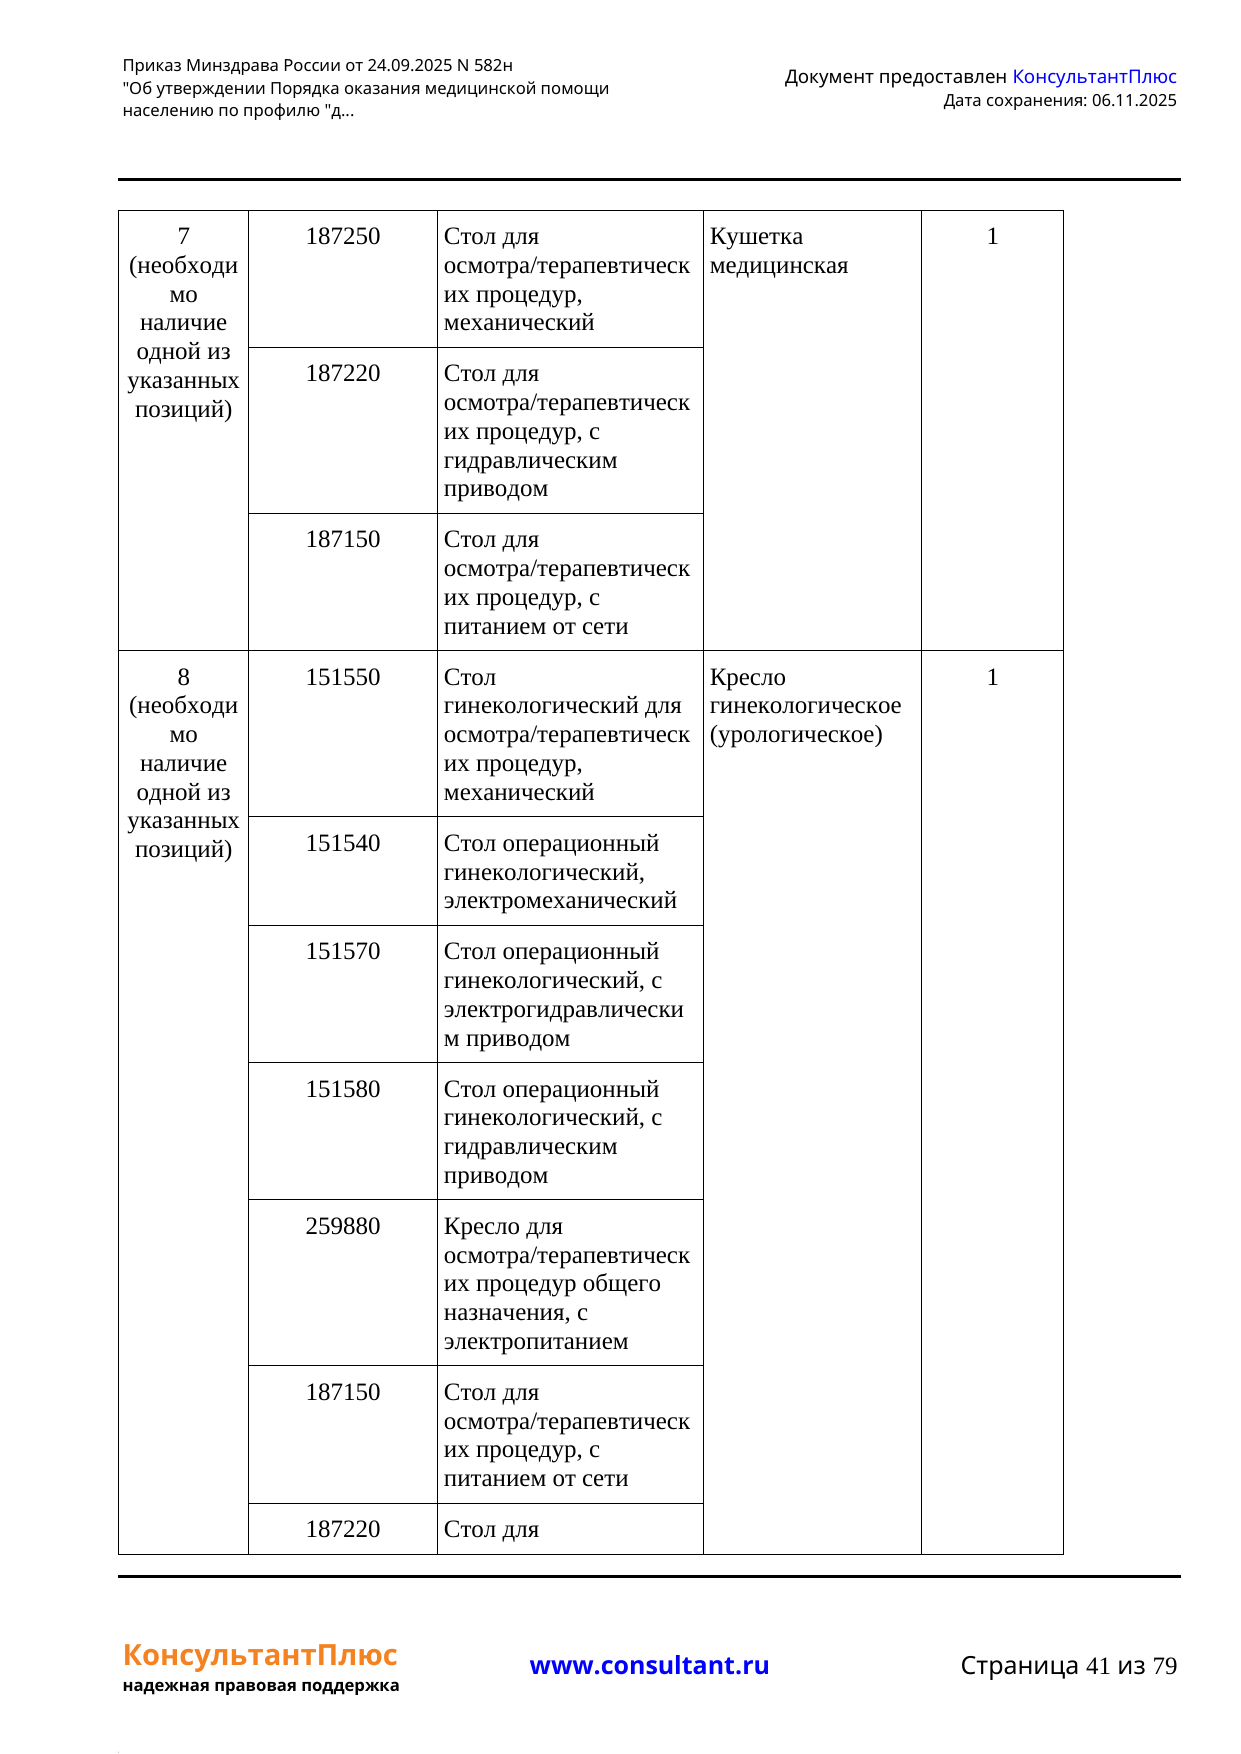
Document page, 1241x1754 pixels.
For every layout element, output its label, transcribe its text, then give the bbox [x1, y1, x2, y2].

table_cell Стол для осмотра/терапевтических процедур, с питанием от сети [438, 514, 703, 650]
table_cell 7 (необходимо наличие одной из указанных позиций) [119, 211, 248, 650]
table_cell 151550 [249, 651, 437, 816]
table_cell 151580 [249, 1063, 437, 1199]
table_cell 151570 [249, 926, 437, 1062]
table_cell Кресло для осмотра/терапевтических процедур общего назначения, с электропитанием [438, 1200, 703, 1365]
table_cell 187150 [249, 514, 437, 650]
table_cell 8 (необходимо наличие одной из указанных позиций) [119, 651, 248, 1554]
table_cell Стол операционный гинекологический, с гидравлическим приводом [438, 1063, 703, 1199]
table_cell Стол операционный гинекологический, с электрогидравлическим приводом [438, 926, 703, 1062]
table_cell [438, 1504, 703, 1554]
table_cell Кушетка медицинская [704, 211, 921, 650]
table_cell Стол операционный гинекологический, электромеханический [438, 817, 703, 925]
table_cell Стол для осмотра/терапевтических процедур, с гидравлическим приводом [438, 348, 703, 513]
table_cell Стол гинекологический для осмотра/терапевтических процедур, механический [438, 651, 703, 816]
table_cell Стол для осмотра/терапевтических процедур, с питанием от сети [438, 1366, 703, 1503]
table_cell 187220 [249, 348, 437, 513]
table_cell 1 [922, 651, 1063, 1554]
table_cell 151540 [249, 817, 437, 925]
table_cell 187250 [249, 211, 437, 347]
table_cell 259880 [249, 1200, 437, 1365]
table_cell 187150 [249, 1366, 437, 1503]
table_cell 1 [922, 211, 1063, 650]
table_cell Кресло гинекологическое (урологическое) [704, 651, 921, 1554]
table_cell 187220 [249, 1504, 437, 1554]
table_cell Стол для осмотра/терапевтических процедур, механический [438, 211, 703, 347]
